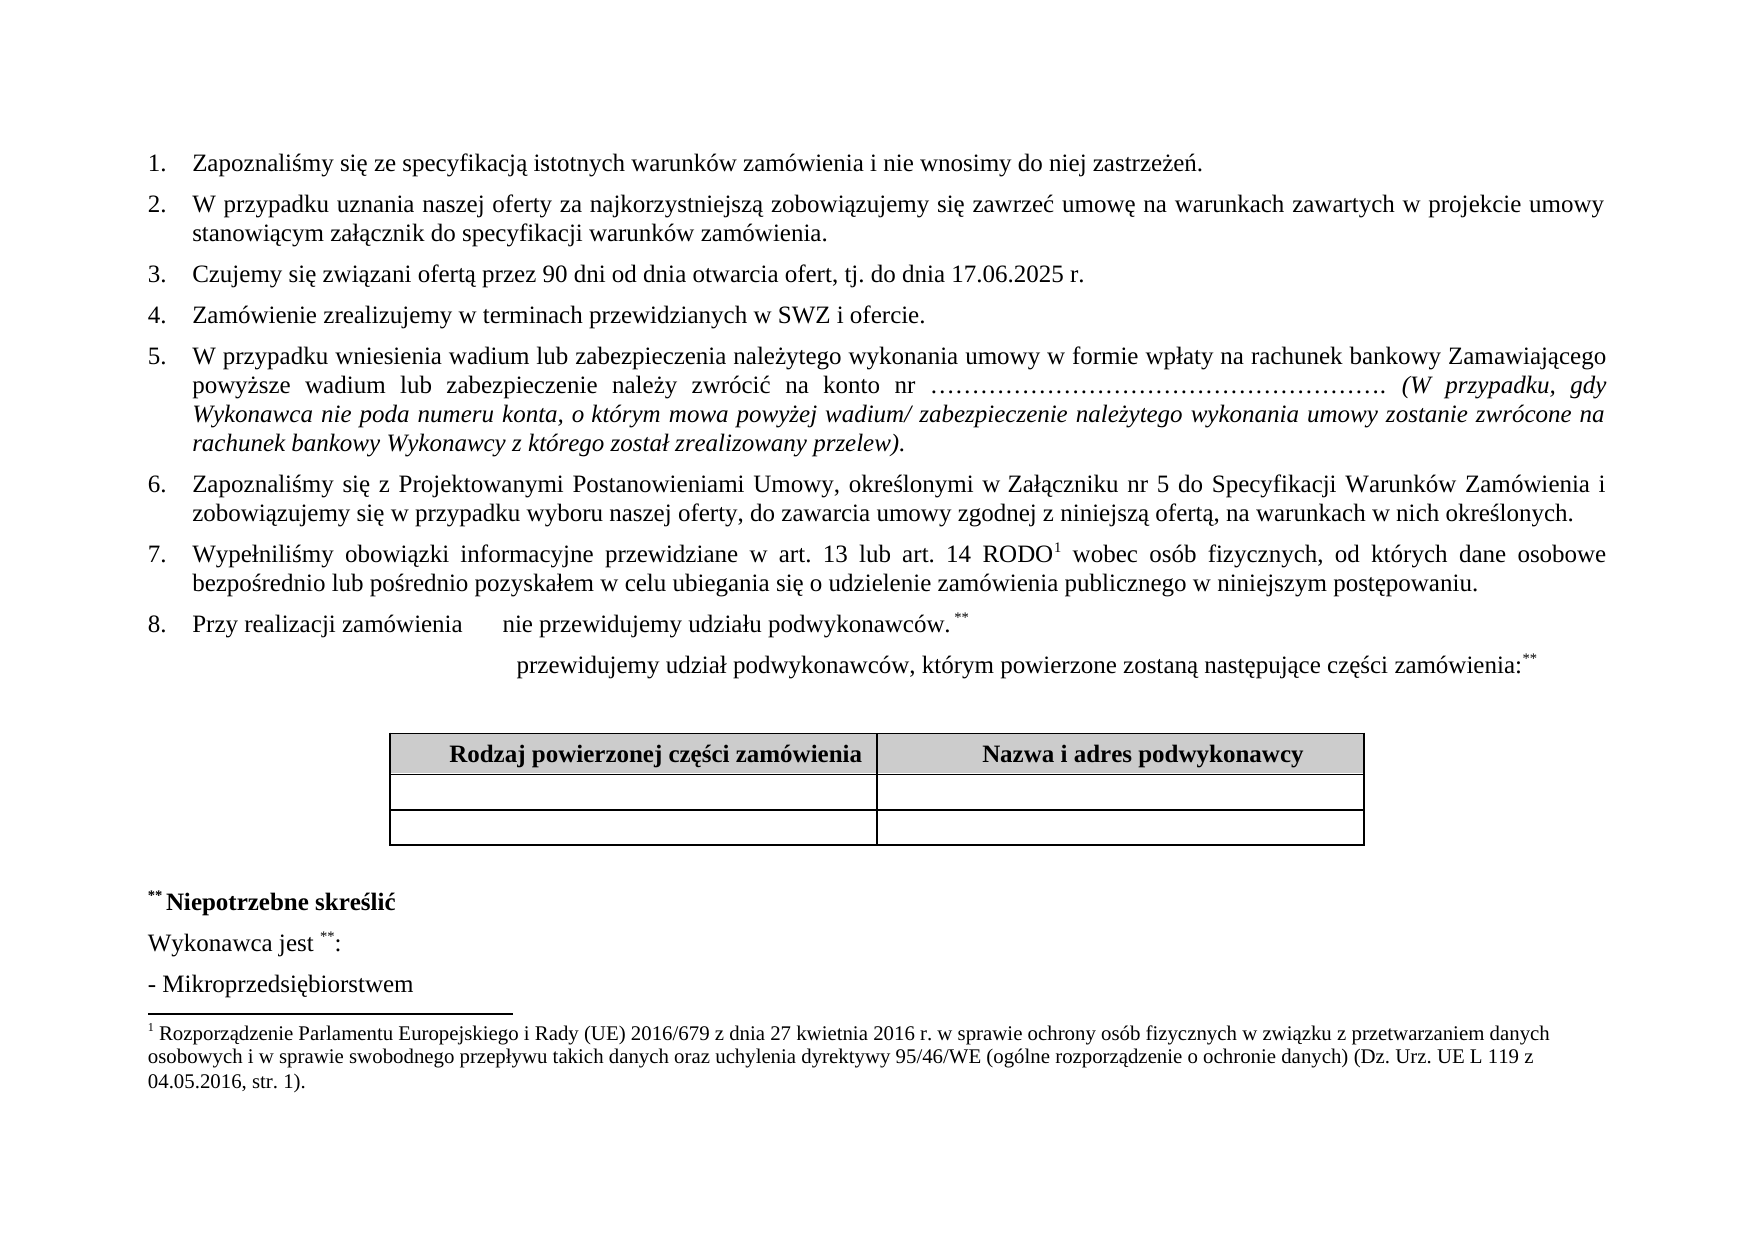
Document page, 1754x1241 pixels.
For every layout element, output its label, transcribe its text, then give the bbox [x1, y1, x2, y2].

list Przy realizacji zamówienia nie przewidujemy udziału podwykonawców. ** [148, 609, 1606, 638]
list Zamówienie zrealizujemy w terminach przewidzianych w SWZ i ofercie. [148, 300, 1606, 329]
list W przypadku uznania naszej oferty za najkorzystniejszą zobowiązujemy się zawrzeć umowę na warunkach zawartych w projekcie umowy stanowiącym załącznik do specyfikacji warunków zamówienia. [148, 189, 1606, 246]
table_header Nazwa i adres podwykonawcy [878, 734, 1363, 773]
list W przypadku wniesienia wadium lub zabezpieczenia należytego wykonania umowy w formie wpłaty na rachunek bankowy Zamawiającego powyższe wadium lub zabezpieczenie należy zwrócić na konto nr ………………………………………………. (W przypadku, gdy Wykonawca nie poda numeru konta, o którym mowa powyżej wadium/ zabezpieczenie należytego wykonania umowy zostanie zwrócone na rachunek bankowy Wykonawcy z którego został zrealizowany przelew). [148, 341, 1606, 456]
table_header Rodzaj powierzonej części zamówienia [391, 734, 876, 773]
text Wykonawca jest **: [148, 928, 1606, 957]
list Wypełniliśmy obowiązki informacyjne przewidziane w art. 13 lub art. 14 RODO wobec osób fizycznych, od których dane osobowe bezpośrednio lub pośrednio pozyskałem w celu ubiegania się o udzielenie zamówienia publicznego w niniejszym postępowaniu. [148, 539, 1606, 596]
list Zapoznaliśmy się z Projektowanymi Postanowieniami Umowy, określonymi w Załączniku nr 5 do Specyfikacji Warunków Zamówienia i zobowiązujemy się w przypadku wyboru naszej oferty, do zawarcia umowy zgodnej z niniejszą ofertą, na warunkach w nich określonych. [148, 469, 1606, 526]
list Czujemy się związani ofertą przez 90 dni od dnia otwarcia ofert, tj. do dnia 17.06.2025 r. [148, 259, 1606, 288]
table_cell [391, 811, 876, 844]
text przewidujemy udział podwykonawców, którym powierzone zostaną następujące części zamówienia:** [192, 650, 1606, 679]
table_cell [391, 775, 876, 809]
list Zapoznaliśmy się ze specyfikacją istotnych warunków zamówienia i nie wnosimy do niej zastrzeżeń. [148, 148, 1606, 176]
table_cell [878, 775, 1363, 809]
text ** Niepotrzebne skreślić [148, 887, 1606, 916]
table_cell [878, 811, 1363, 844]
text - Mikroprzedsiębiorstwem [148, 969, 1606, 998]
